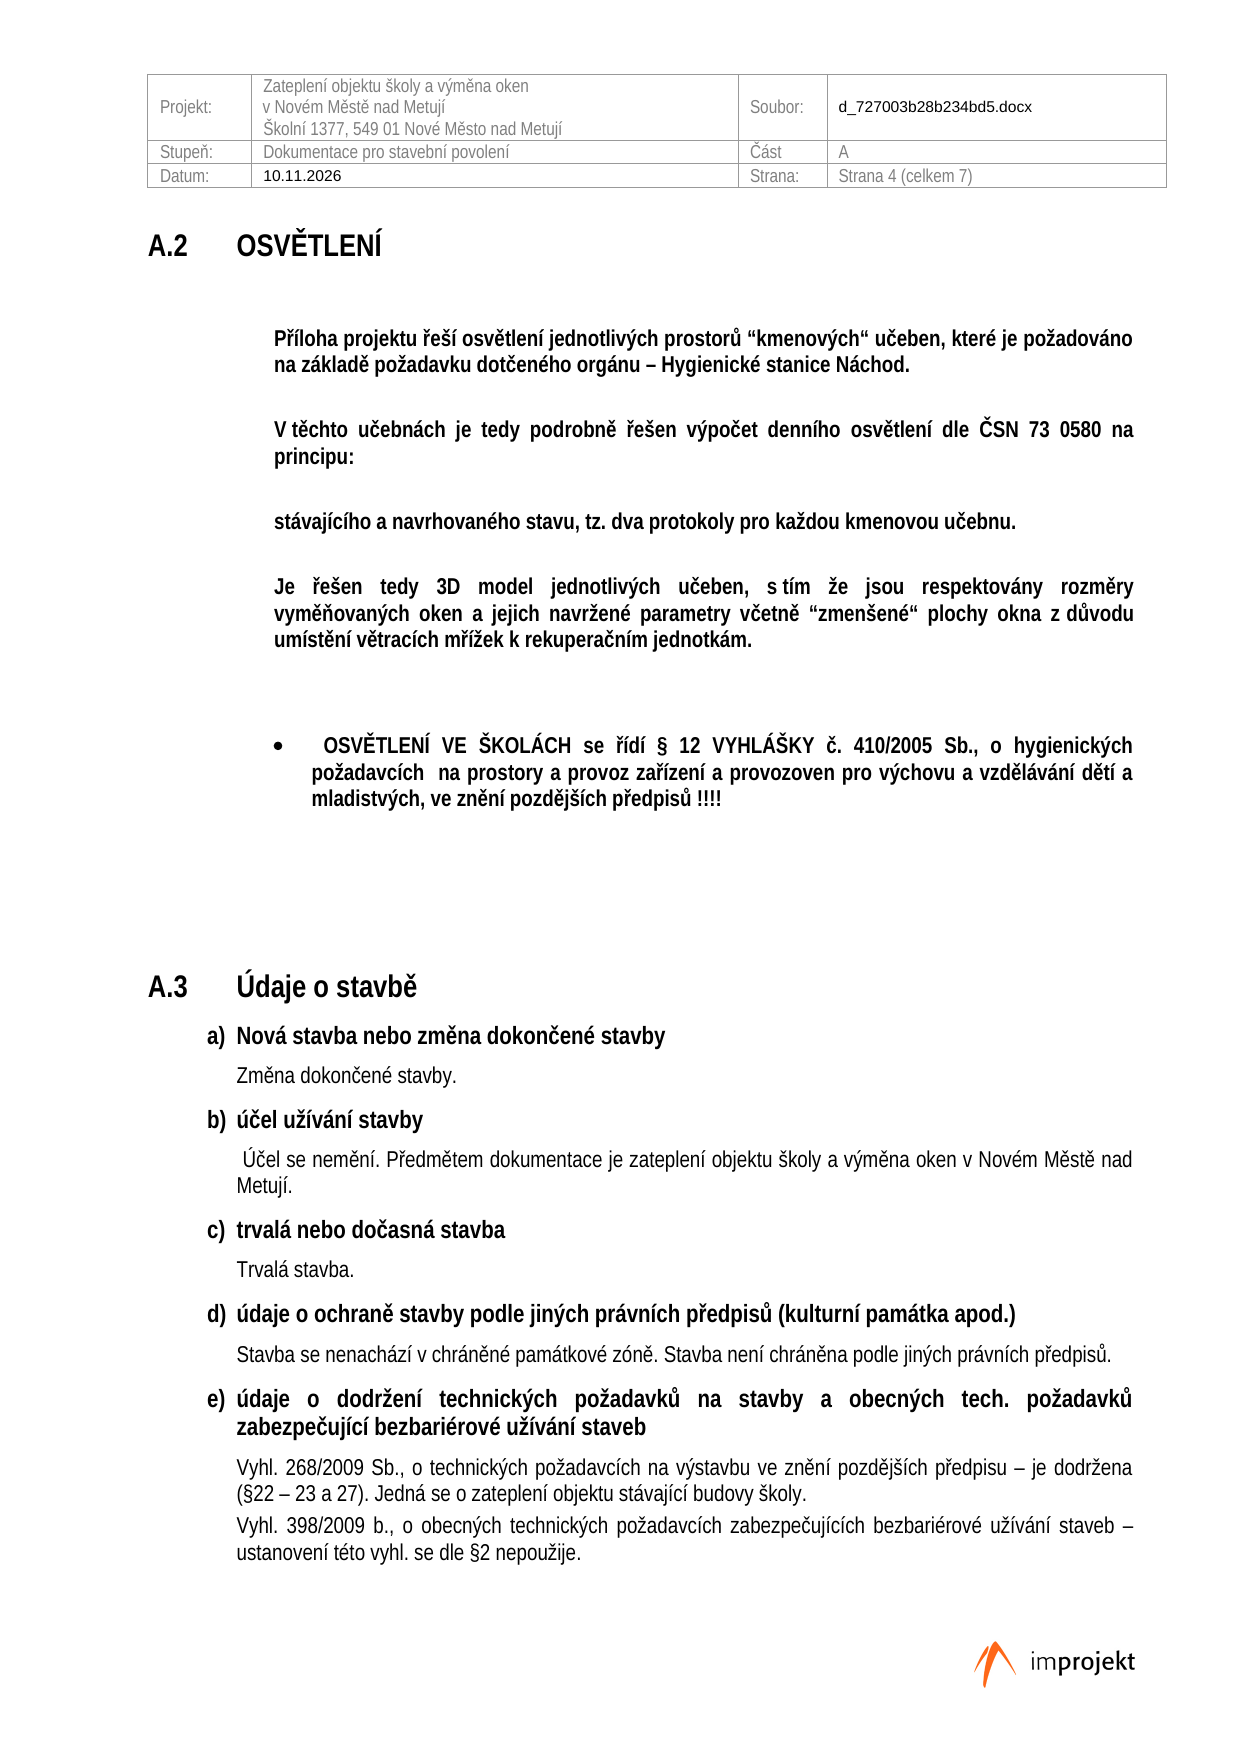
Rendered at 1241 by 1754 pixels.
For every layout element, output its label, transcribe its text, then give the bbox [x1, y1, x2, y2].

text Účel se nemění. Předmětem dokumentace je zateplení objektu školy a výměna oken v Novém Městě nad Metují. [236, 1146, 1134, 1199]
text Příloha projektu řeší osvětlení jednotlivých prostorů “kmenových“ učeben, které je požadováno na základě požadavku dotčeného orgánu – Hygienické stanice Náchod. [274, 325, 1134, 378]
subtitle Nová stavba nebo změna dokončené stavby [207, 1021, 1134, 1049]
subtitle údaje o dodržení technických požadavků na stavby a obecných tech. požadavků zabezpečující bezbariérové užívání staveb [207, 1384, 1134, 1441]
text Je řešen tedy 3D model jednotlivých učeben, s tím že jsou respektovány rozměry vyměňovaných oken a jejich navržené parametry včetně “zmenšené“ plochy okna z důvodu umístění větracích mřížek k rekuperačním jednotkám. [274, 573, 1134, 652]
text V těchto učebnách je tedy podrobně řešen výpočet denního osvětlení dle ČSN 73 0580 na principu: [274, 416, 1134, 469]
text Vyhl. 398/2009 b., o obecných technických požadavcích zabezpečujících bezbariérové užívání staveb – ustanovení této vyhl. se dle §2 nepoužije. [236, 1512, 1134, 1565]
text Trvalá stavba. [236, 1256, 1134, 1283]
subtitle OSVĚTLENÍ [148, 227, 1134, 263]
subtitle Údaje o stavbě [148, 968, 1134, 1004]
subtitle účel užívání stavby [207, 1105, 1134, 1133]
subtitle trvalá nebo dočasná stavba [207, 1215, 1134, 1244]
list OSVĚTLENÍ VE ŠKOLÁCH se řídí § 12 VYHLÁŠKY č. 410/2005 Sb., o hygienických požadavcích na prostory a provoz zařízení a provozoven pro výchovu a vzdělávání dětí a mladistvých, ve znění pozdějších předpisů !!!! [274, 732, 1134, 812]
text Stavba se nenachází v chráněné památkové zóně. Stavba není chráněna podle jiných právních předpisů. [236, 1341, 1134, 1367]
subtitle údaje o ochraně stavby podle jiných právních předpisů (kulturní památka apod.) [207, 1299, 1134, 1328]
text Změna dokončené stavby. [236, 1062, 1134, 1088]
text Vyhl. 268/2009 Sb., o technických požadavcích na výstavbu ve znění pozdějších předpisu – je dodržena (§22 – 23 a 27). Jedná se o zateplení objektu stávající budovy školy. [236, 1453, 1134, 1506]
text stávajícího a navrhovaného stavu, tz. dva protokoly pro každou kmenovou učebnu. [274, 508, 1134, 534]
picture [972, 1639, 1137, 1689]
